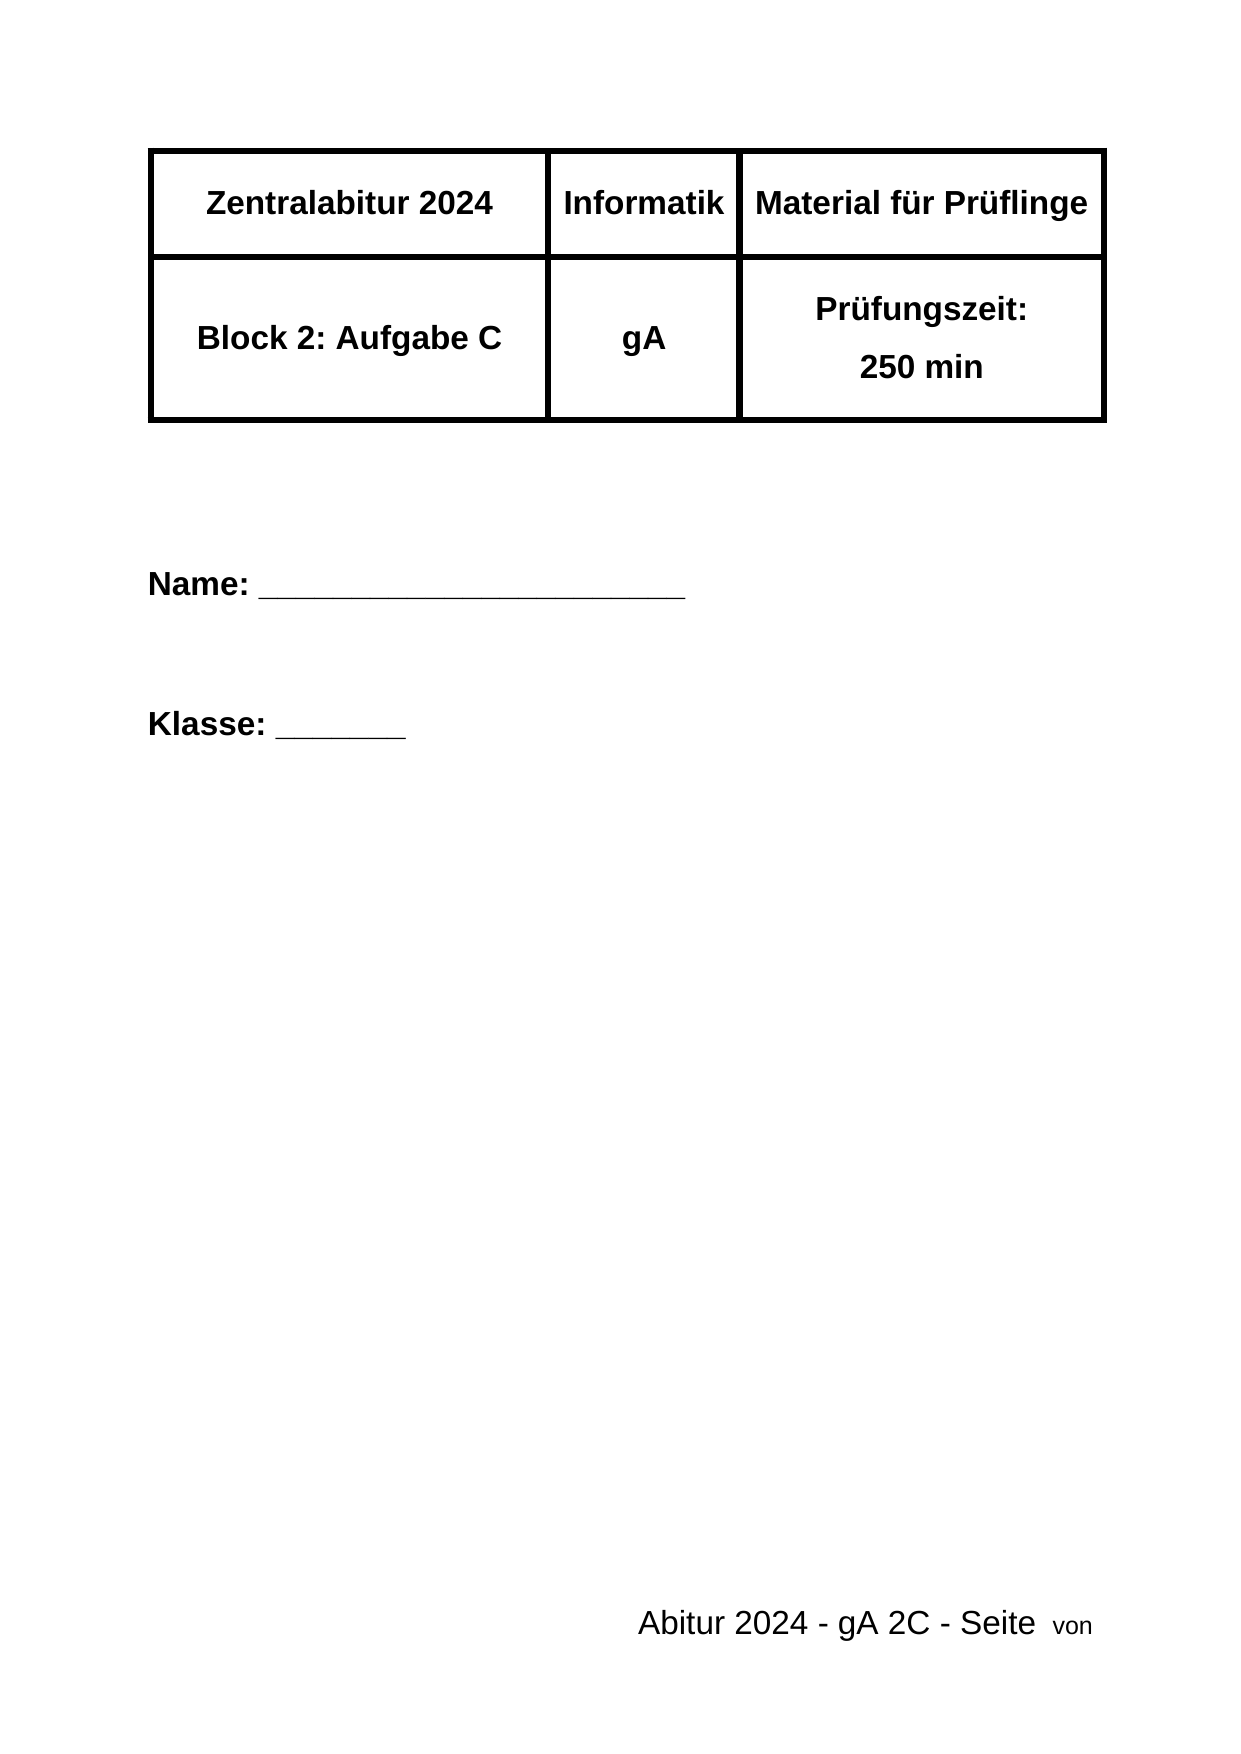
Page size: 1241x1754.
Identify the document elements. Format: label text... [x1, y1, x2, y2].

table_header Material für Prüflinge [743, 154, 1101, 253]
text Klasse: _______ [148, 704, 1093, 742]
table_header Informatik [551, 154, 736, 253]
table_header Zentralabitur 2024 [154, 154, 545, 253]
text Name: _______________________ [148, 563, 1093, 602]
table_cell Block 2: Aufgabe C [154, 260, 545, 417]
table_cell Prüfungszeit: 250 min [743, 260, 1101, 417]
table_cell gA [551, 260, 736, 417]
